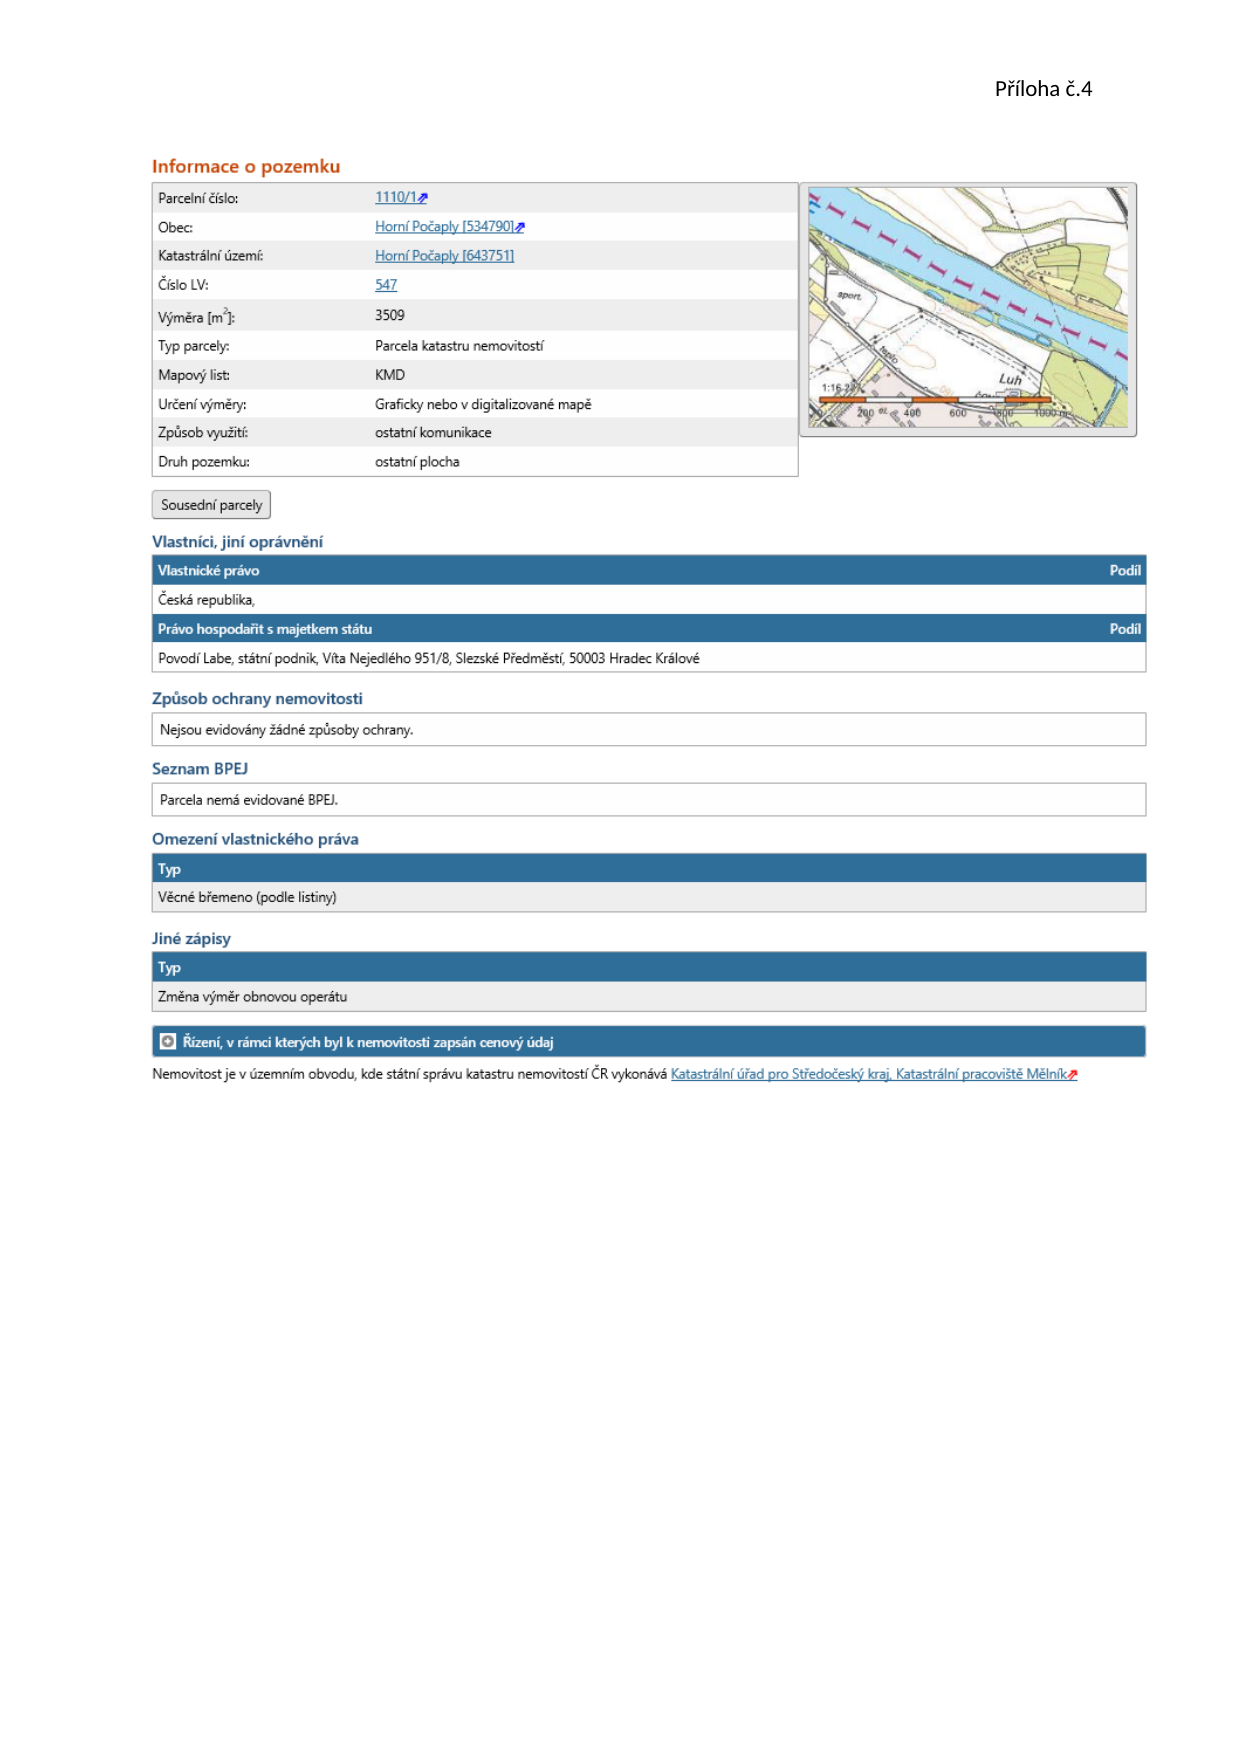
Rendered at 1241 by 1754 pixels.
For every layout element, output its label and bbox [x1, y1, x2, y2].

picture [147, 147, 1156, 1087]
